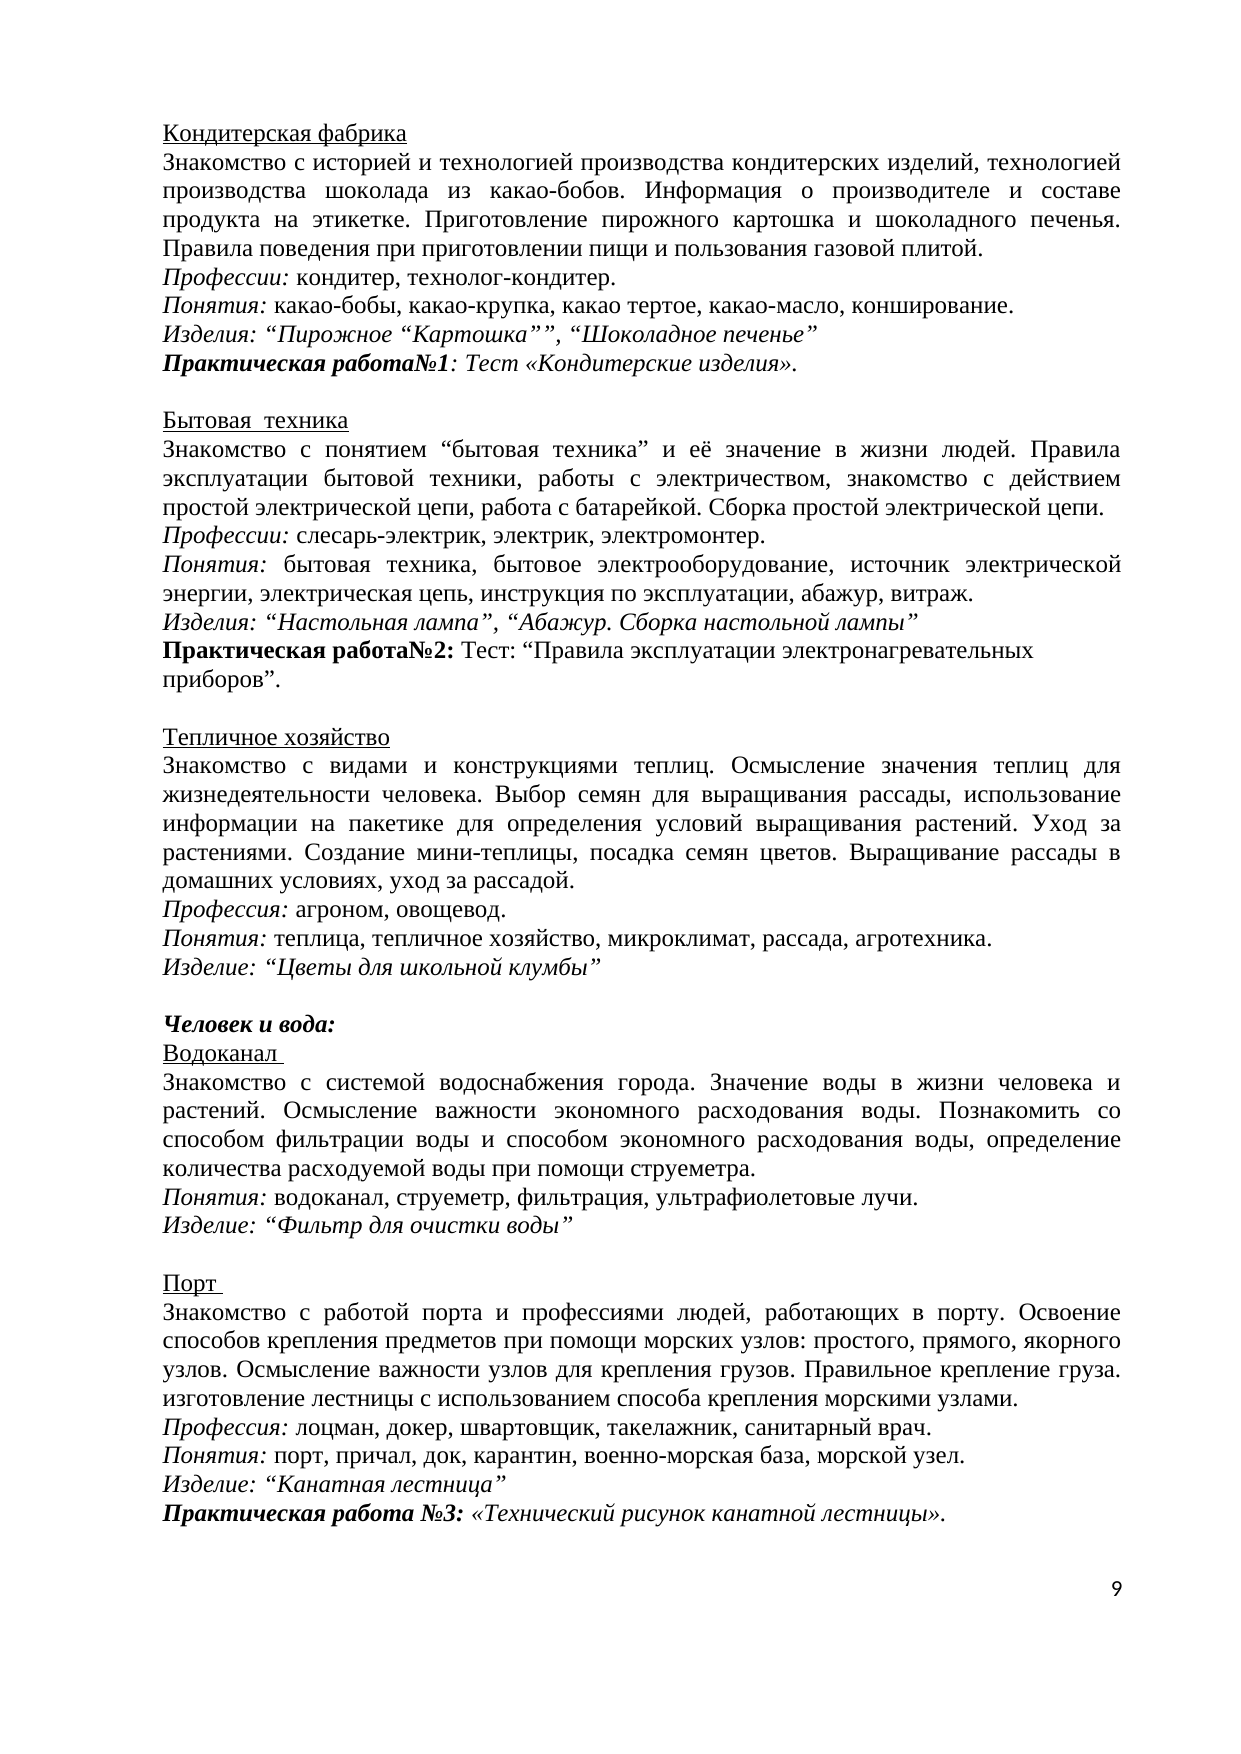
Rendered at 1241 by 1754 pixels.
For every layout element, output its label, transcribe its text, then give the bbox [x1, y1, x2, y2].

text Изделия: “Пирожное “Картошка””, “Шоколадное печенье” [162, 319, 1122, 348]
text Понятия: водоканал, струеметр, фильтрация, ультрафиолетовые лучи. [162, 1182, 1122, 1211]
text Кондитерская фабрика [162, 118, 1122, 147]
text Изделие: “Фильтр для очистки воды” [162, 1211, 1122, 1239]
text Бытовая техника [162, 406, 1122, 434]
text Тепличное хозяйство [162, 722, 1122, 751]
text Профессия: агроном, овощевод. [162, 894, 1122, 923]
text Понятия: какао-бобы, какао-крупка, какао тертое, какао-масло, конширование. [162, 291, 1122, 319]
text Понятия: бытовая техника, бытовое электрооборудование, источник электрической энергии, электрическая цепь, инструкция по эксплуатации, абажур, витраж. [162, 549, 1122, 607]
text Водоканал [162, 1038, 1122, 1067]
text Понятия: теплица, тепличное хозяйство, микроклимат, рассада, агротехника. [162, 923, 1122, 952]
text Порт [162, 1268, 1122, 1297]
text Изделия: “Настольная лампа”, “Абажур. Сборка настольной лампы” [162, 607, 1122, 636]
text Изделие: “Цветы для школьной клумбы” [162, 952, 1122, 981]
text Знакомство с понятием “бытовая техника” и её значение в жизни людей. Правила эксплуатации бытовой техники, работы с электричеством, знакомство с действием простой электрической цепи, работа с батарейкой. Сборка простой электрической цепи. [162, 434, 1122, 521]
text Понятия: порт, причал, док, карантин, военно-морская база, морской узел. [162, 1441, 1122, 1469]
text Знакомство с историей и технологией производства кондитерских изделий, технологией производства шоколада из какао-бобов. Информация о производителе и составе продукта на этикетке. Приготовление пирожного картошка и шоколадного печенья. Правила поведения при приготовлении пищи и пользования газовой плитой. [162, 147, 1122, 262]
text Практическая работа№1: Тест «Кондитерские изделия». [162, 348, 1122, 377]
text Практическая работа №3: «Технический рисунок канатной лестницы». [162, 1498, 1122, 1527]
text Знакомство с видами и конструкциями теплиц. Осмысление значения теплиц для жизнедеятельности человека. Выбор семян для выращивания рассады, использование информации на пакетике для определения условий выращивания растений. Уход за растениями. Создание мини-теплицы, посадка семян цветов. Выращивание рассады в домашних условиях, уход за рассадой. [162, 751, 1122, 894]
text Знакомство с системой водоснабжения города. Значение воды в жизни человека и растений. Осмысление важности экономного расходования воды. Познакомить со способом фильтрации воды и способом экономного расходования воды, определение количества расходуемой воды при помощи струеметра. [162, 1067, 1122, 1182]
text Изделие: “Канатная лестница” [162, 1469, 1122, 1498]
text Профессии: слесарь-электрик, электрик, электромонтер. [162, 521, 1122, 549]
text Знакомство с работой порта и профессиями людей, работающих в порту. Освоение способов крепления предметов при помощи морских узлов: простого, прямого, якорного узлов. Осмысление важности узлов для крепления грузов. Правильное крепление груза. изготовление лестницы с использованием способа крепления морскими узлами. [162, 1297, 1122, 1412]
text Профессии: кондитер, технолог-кондитер. [162, 262, 1122, 291]
text Человек и вода: [162, 1009, 1122, 1038]
text Профессия: лоцман, докер, швартовщик, такелажник, санитарный врач. [162, 1412, 1122, 1441]
text Практическая работа№2: Тест: “Правила эксплуатации электронагревательных приборов”. [162, 636, 1122, 693]
